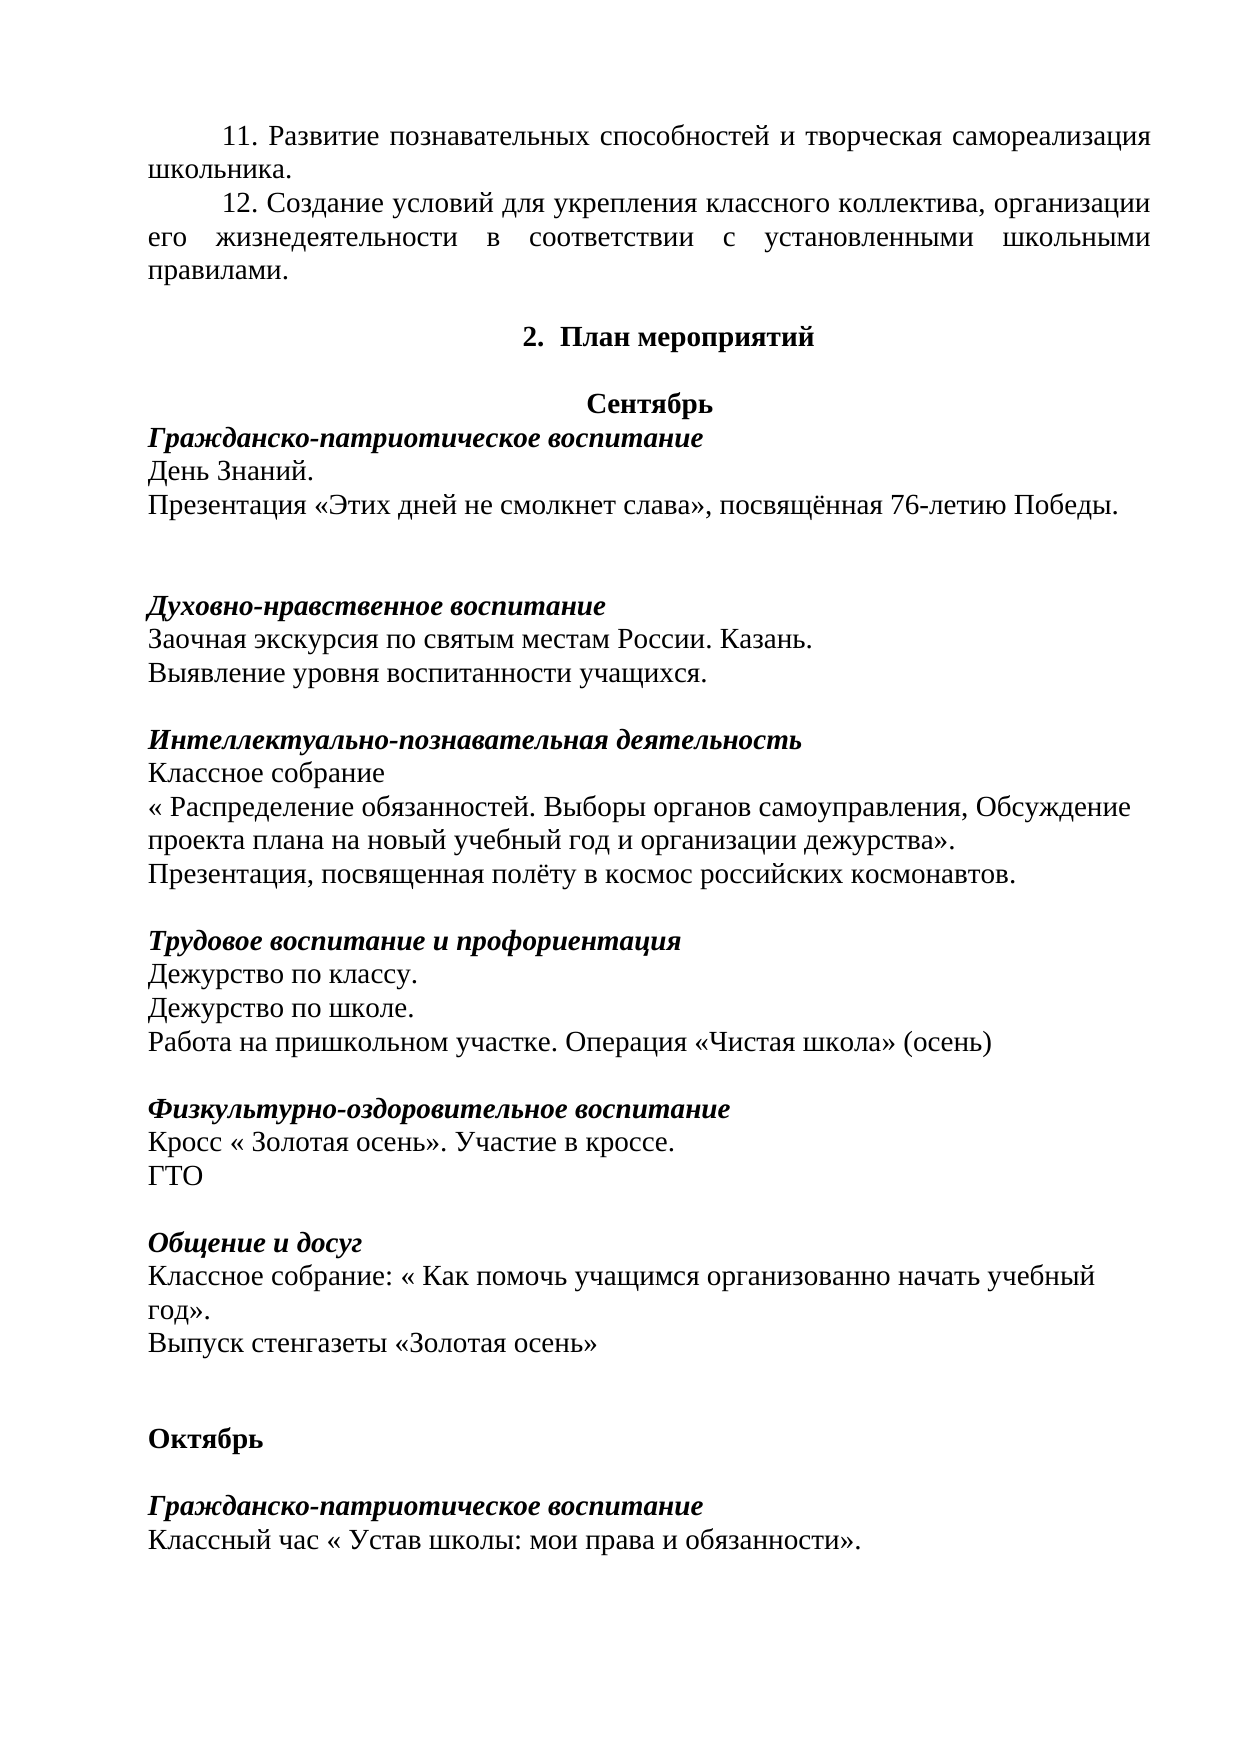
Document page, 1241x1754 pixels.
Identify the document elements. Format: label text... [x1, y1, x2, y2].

text Классное собрание: « Как помочь учащимся организованно начать учебный год». [148, 1258, 1152, 1326]
text Октябрь [148, 1421, 1152, 1455]
list План мероприятий [185, 319, 1152, 353]
text Дежурство по классу. [148, 957, 1152, 990]
text Сентябрь [148, 386, 1152, 420]
text Кросс « Золотая осень». Участие в кроссе. [148, 1124, 1152, 1158]
text Физкультурно-оздоровительное воспитание [148, 1091, 1152, 1124]
text Работа на пришкольном участке. Операция «Чистая школа» (осень) [148, 1024, 1152, 1057]
text Духовно-нравственное воспитание [148, 588, 1152, 621]
text Интеллектуально-познавательная деятельность [148, 722, 1152, 755]
text Презентация «Этих дней не смолкнет слава», посвящённая 76-летию Победы. [148, 487, 1152, 521]
text Общение и досуг [148, 1225, 1152, 1258]
text Классное собрание [148, 755, 1152, 789]
text Выпуск стенгазеты «Золотая осень» [148, 1326, 1152, 1359]
text Презентация, посвященная полёту в космос российских космонавтов. [148, 856, 1152, 889]
text « Распределение обязанностей. Выборы органов самоуправления, Обсуждение проекта плана на новый учебный год и организации дежурства». [148, 789, 1152, 856]
text ГТО [148, 1158, 1152, 1191]
text Классный час « Устав школы: мои права и обязанности». [148, 1522, 1152, 1556]
text Гражданско-патриотическое воспитание [148, 1488, 1152, 1522]
text День Знаний. [148, 453, 1152, 487]
text Гражданско-патриотическое воспитание [148, 420, 1152, 453]
text 12. Создание условий для укрепления классного коллектива, организации его жизнедеятельности в соответствии с установленными школьными правилами. [148, 185, 1152, 286]
text 11. Развитие познавательных способностей и творческая самореализация школьника. [148, 118, 1152, 185]
text Заочная экскурсия по святым местам России. Казань. [148, 621, 1152, 655]
text Трудовое воспитание и профориентация [148, 923, 1152, 957]
text Выявление уровня воспитанности учащихся. [148, 655, 1152, 688]
text Дежурство по школе. [148, 990, 1152, 1024]
